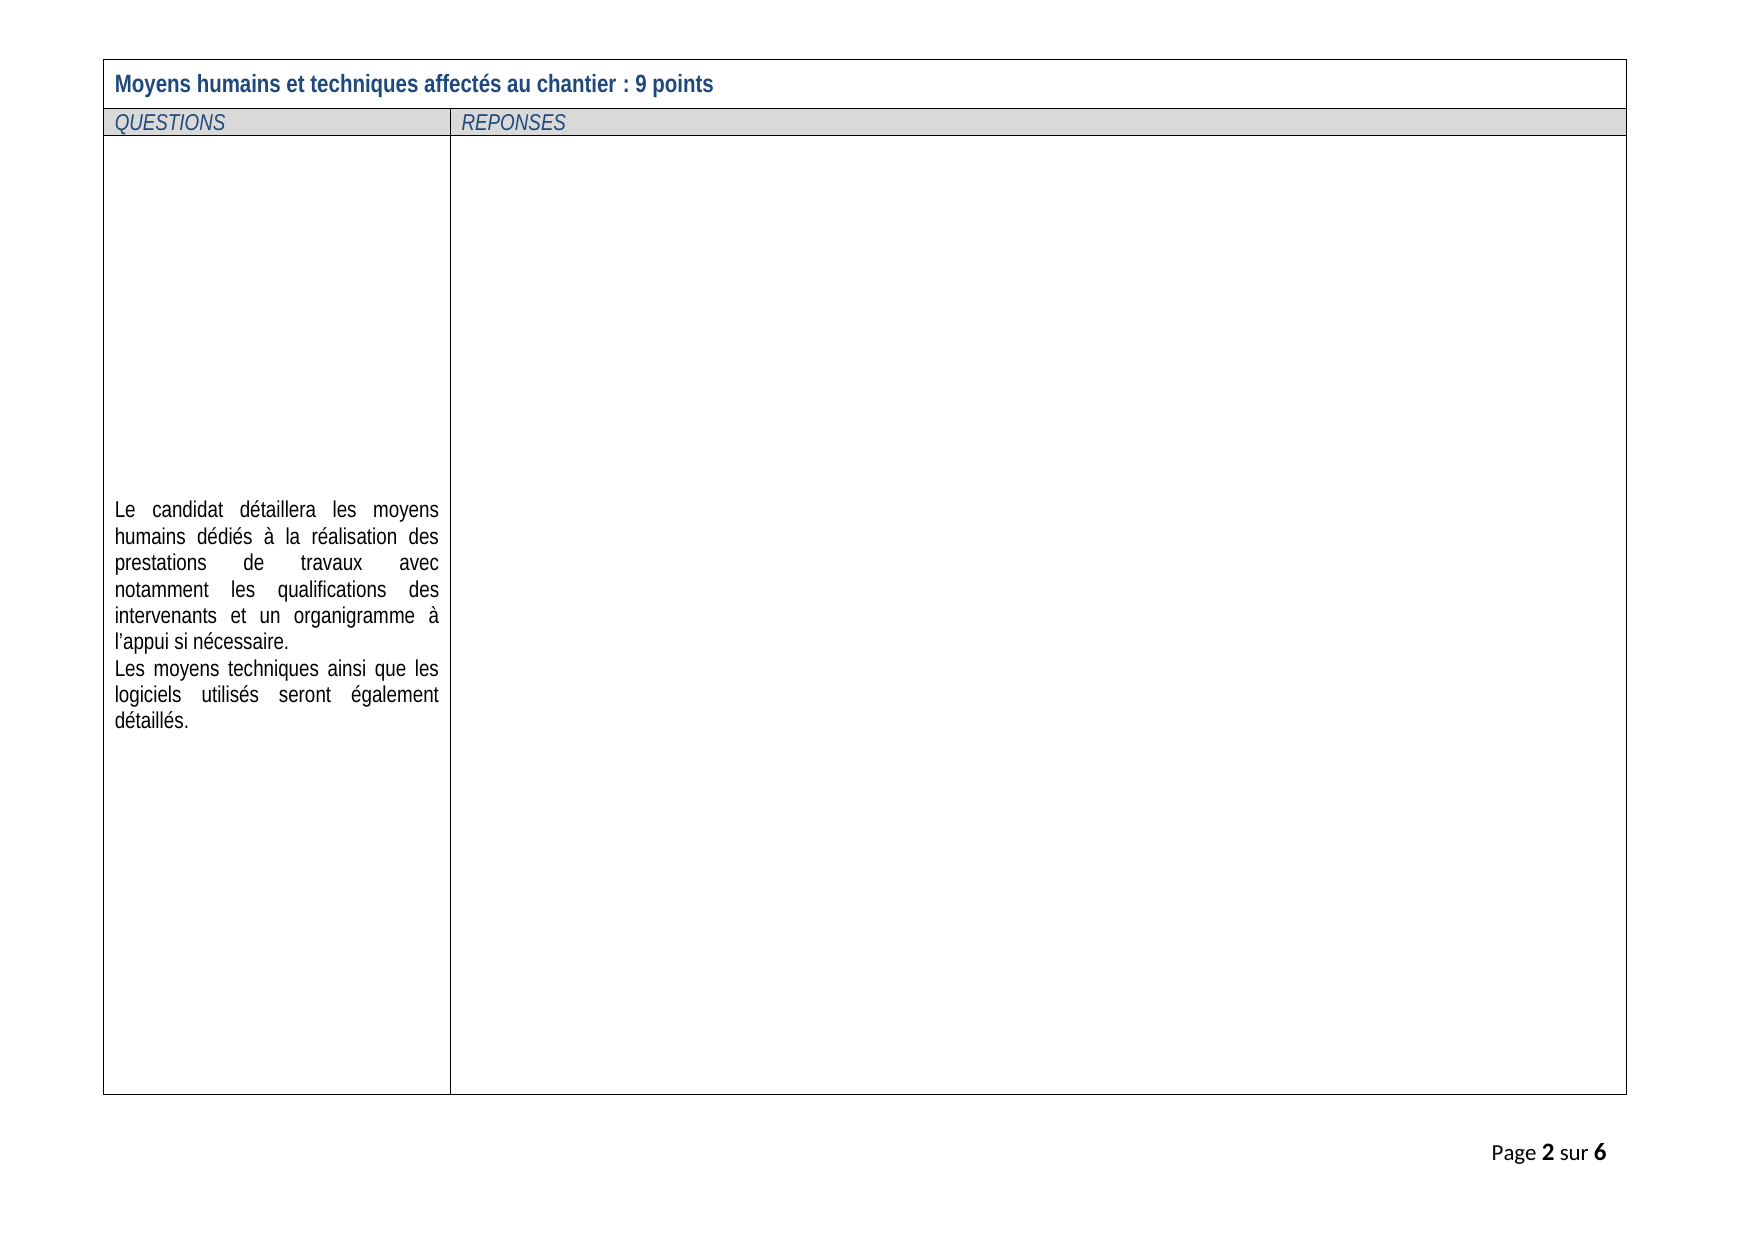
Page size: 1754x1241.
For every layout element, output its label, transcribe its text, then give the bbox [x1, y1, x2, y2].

table_cell [451, 136, 1626, 1094]
table_cell QUESTIONS [104, 109, 450, 135]
table_cell REPONSES [451, 109, 1626, 135]
table_cell Le candidat détaillera les moyens humains dédiés à la réalisation des prestations de travaux avec notamment les qualifications des intervenants et un organigramme à l’appui si nécessaire. Les moyens techniques ainsi que les logiciels utilisés seront également détaillés. [104, 136, 450, 1094]
table_cell Moyens humains et techniques affectés au chantier : 9 points [104, 60, 1626, 107]
